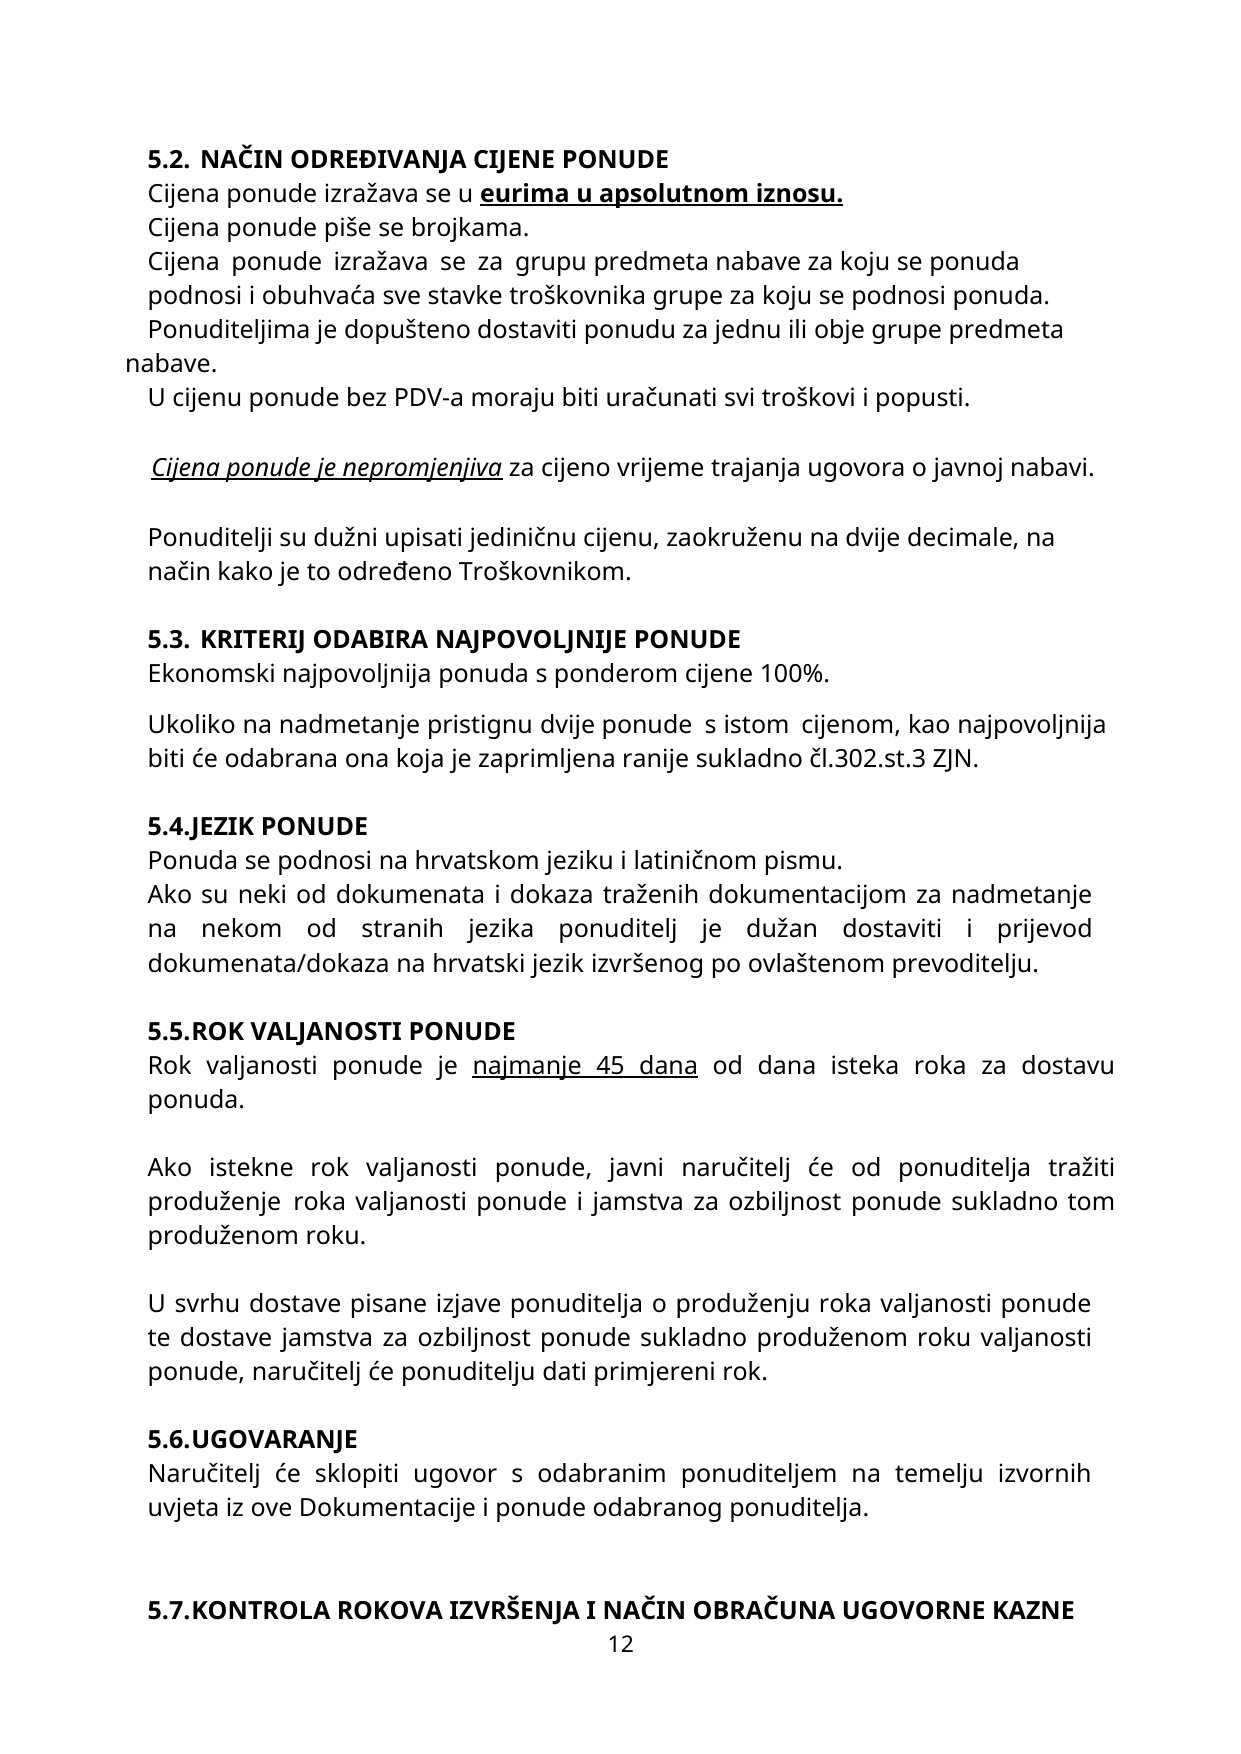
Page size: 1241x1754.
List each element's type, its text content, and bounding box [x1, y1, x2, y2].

text U svrhu dostave pisane izjave ponuditelja o produženju roka valjanosti ponude te dostave jamstva za ozbiljnost ponude sukladno produženom roku valjanosti ponude, naručitelj će ponuditelju dati primjereni rok. [147, 1286, 1093, 1388]
text Cijena ponude piše se brojkama. [147, 210, 1115, 244]
text Rok valjanosti ponude je najmanje 45 dana od dana isteka roka za dostavu ponuda. [147, 1047, 1115, 1116]
list KONTROLA ROKOVA IZVRŠENJA I NAČIN OBRAČUNA UGOVORNE KAZNE [147, 1592, 1093, 1626]
list NAČIN ODREĐIVANJA CIJENE PONUDE [147, 142, 1115, 176]
list JEZIK PONUDE [147, 809, 1115, 843]
text U cijenu ponude bez PDV-a moraju biti uračunati svi troškovi i popusti. [125, 380, 1115, 414]
text Naručitelj će sklopiti ugovor s odabranim ponuditeljem na temelju izvornih uvjeta iz ove Dokumentacije i ponude odabranog ponuditelja. [147, 1456, 1093, 1524]
text Cijena ponude izražava se za grupu predmeta nabave za koju se ponuda podnosi i obuhvaća sve stavke troškovnika grupe za koju se podnosi ponuda. [147, 244, 1115, 312]
text Ako su neki od dokumenata i dokaza traženih dokumentacijom za nadmetanje na nekom od stranih jezika ponuditelj je dužan dostaviti i prijevod dokumenata/dokaza na hrvatski jezik izvršenog po ovlaštenom prevoditelju. [147, 877, 1093, 979]
text Ekonomski najpovoljnija ponuda s ponderom cijene 100%. [147, 656, 1115, 690]
text Ako istekne rok valjanosti ponude, javni naručitelj će od ponuditelja tražiti produženje roka valjanosti ponude i jamstva za ozbiljnost ponude sukladno tom produženom roku. [147, 1150, 1115, 1252]
text Ponuditeljima je dopušteno dostaviti ponudu za jednu ili obje grupe predmeta nabave. [125, 312, 1115, 380]
text Cijena ponude je nepromjenjiva za cijeno vrijeme trajanja ugovora o javnoj nabavi. [125, 449, 1115, 483]
text Ponuditelji su dužni upisati jediničnu cijenu, zaokruženu na dvije decimale, na način kako je to određeno Troškovnikom. [147, 520, 1115, 588]
text Ukoliko na nadmetanje pristignu dvije ponude s istom cijenom, kao najpovoljnija biti će odabrana ona koja je zaprimljena ranije sukladno čl.302.st.3 ZJN. [147, 707, 1115, 775]
text Cijena ponude izražava se u eurima u apsolutnom iznosu. [147, 176, 1115, 210]
list KRITERIJ ODABIRA NAJPOVOLJNIJE PONUDE [147, 622, 1115, 656]
text Ponuda se podnosi na hrvatskom jeziku i latiničnom pismu. [147, 843, 1115, 877]
list ROK VALJANOSTI PONUDE [147, 1013, 1115, 1047]
list UGOVARANJE [147, 1422, 1093, 1456]
